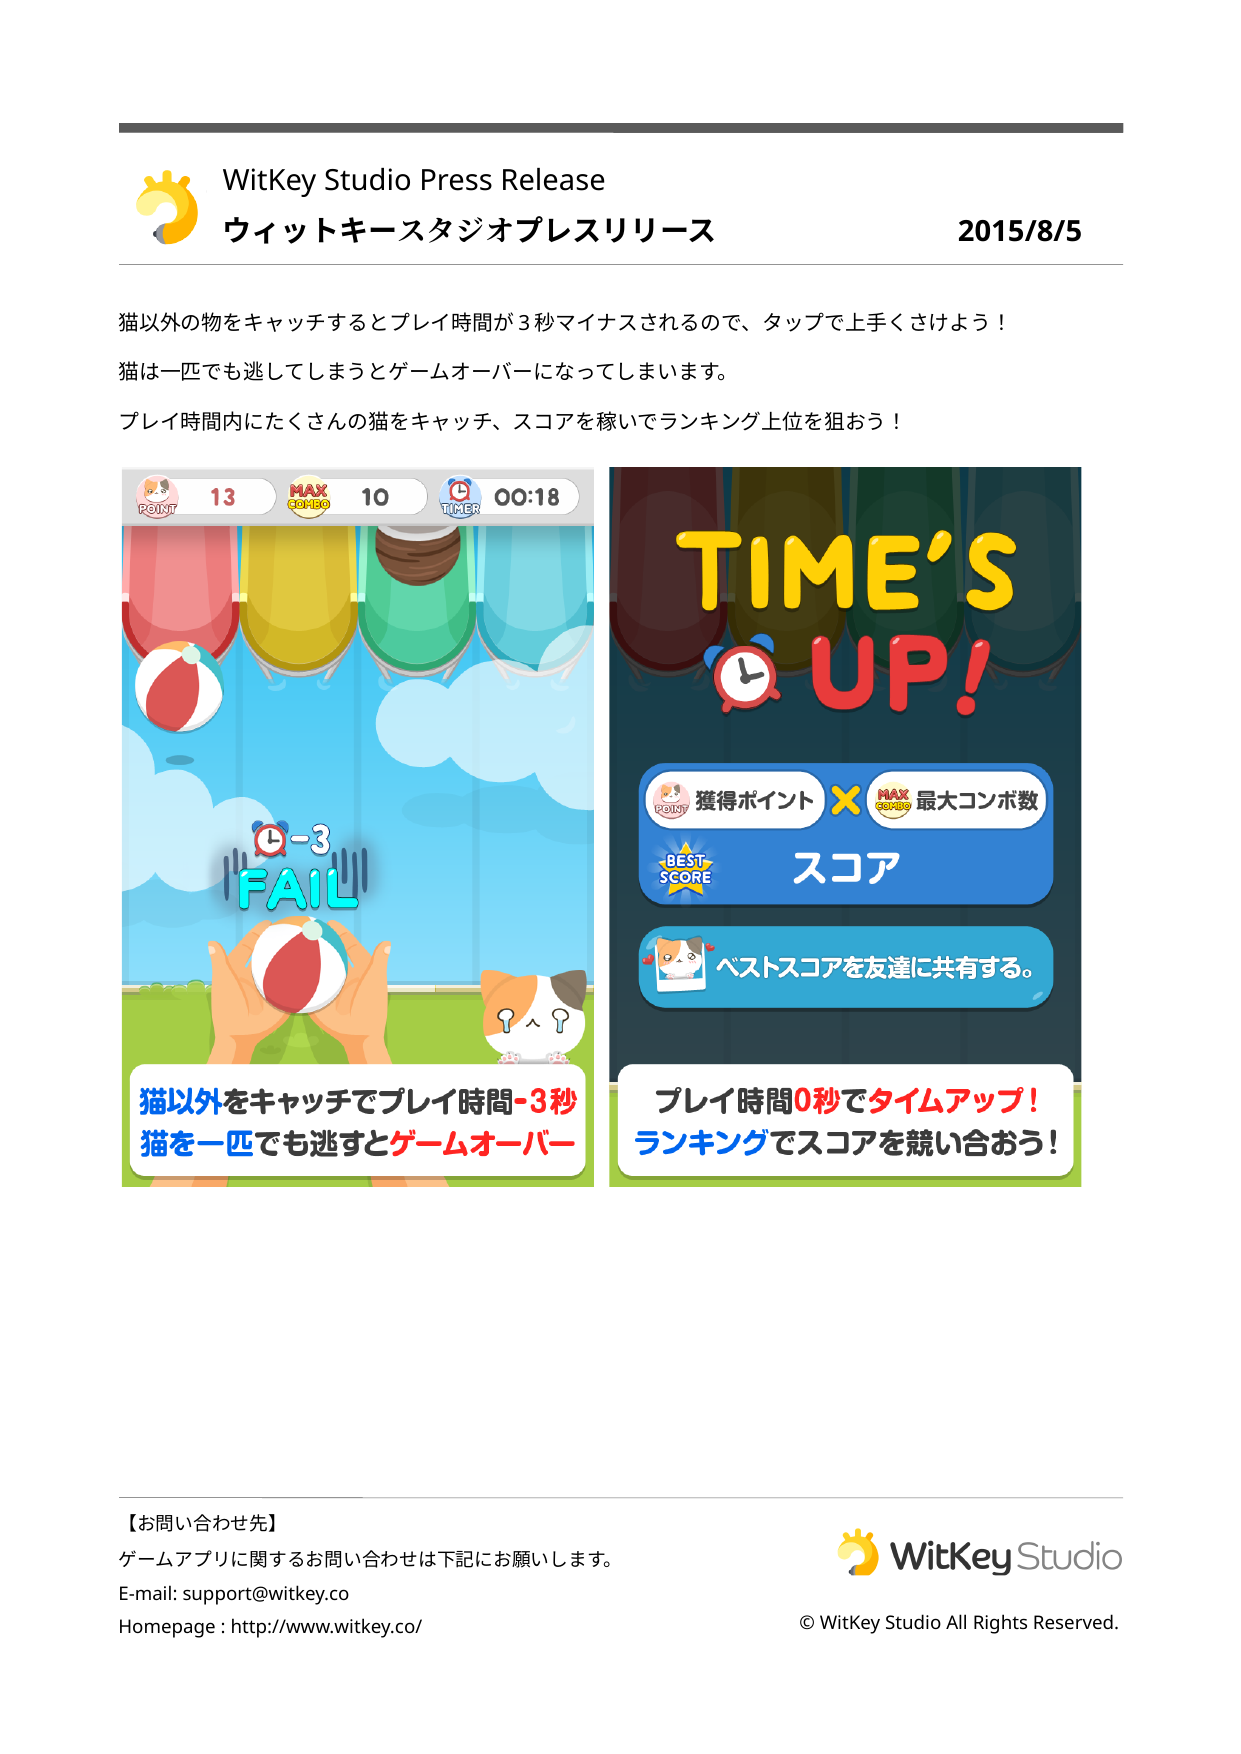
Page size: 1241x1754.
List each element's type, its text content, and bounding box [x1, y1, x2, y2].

picture [132, 157, 207, 258]
text 猫以外の物をキャッチするとプレイ時間が3秒マイナスされるので、タップで上手くさけよう！ [118, 306, 1122, 337]
picture [837, 1528, 1122, 1576]
text プレイ時間内にたくさんの猫をキャッチ、スコアを稼いでランキング上位を狙おう！ [118, 405, 1122, 435]
picture [609, 467, 1082, 1187]
text 猫は一匹でも逃してしまうとゲームオーバーになってしまいます。 [118, 356, 1122, 386]
picture [121, 467, 594, 1187]
